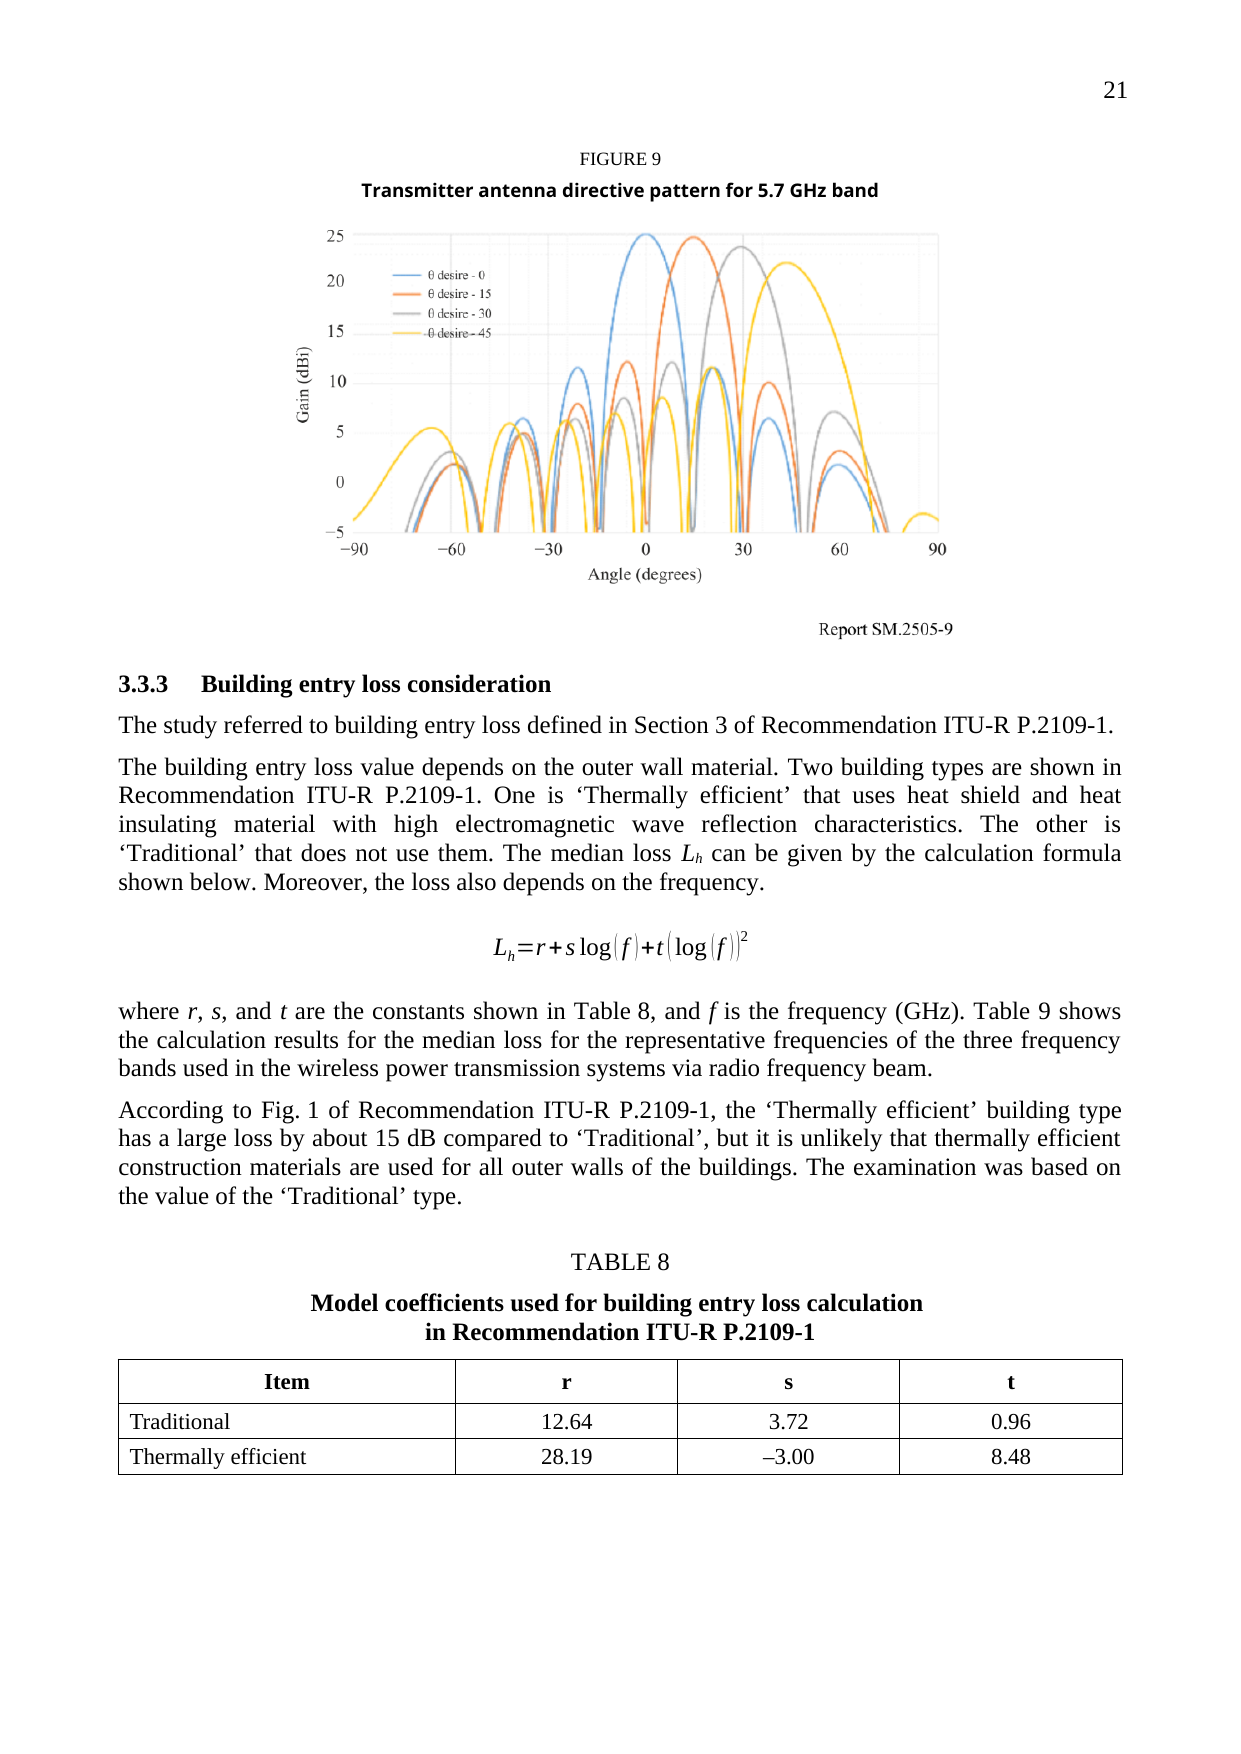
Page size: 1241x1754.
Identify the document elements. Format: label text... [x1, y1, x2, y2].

text According to Fig. 1 of Recommendation ITU-R P.2109-1, the ‘Thermally efficient’ building type has a large loss by about 15 dB compared to ‘Traditional’, but it is unlikely that thermally efficient construction materials are used for all outer walls of the buildings. The examination was based on the value of the ‘Traditional’ type. [118, 1095, 1122, 1210]
text FIGURE 9 [118, 148, 1122, 169]
text TABLE 8 [118, 1247, 1122, 1276]
table_cell 12.64 [456, 1404, 677, 1438]
table_header Item [119, 1360, 455, 1402]
subtitle 3.3.3 Building entry loss consideration [118, 669, 1122, 698]
table_cell 0.96 [900, 1404, 1122, 1438]
table_cell –3.00 [678, 1439, 899, 1474]
table_cell Traditional [119, 1404, 455, 1438]
text The building entry loss value depends on the outer wall material. Two building types are shown in Recommendation ITU-R P.2109-1. One is ‘Thermally efficient’ that uses heat shield and heat insulating material with high electromagnetic wave reflection characteristics. The other is ‘Traditional’ that does not use them. The median loss Lh can be given by the calculation formula shown below. Moreover, the loss also depends on the frequency. [118, 752, 1122, 896]
table_cell 3.72 [678, 1404, 899, 1438]
text where r, s, and t are the constants shown in Table 8, and f is the frequency (GHz). Table 9 shows the calculation results for the median loss for the representative frequencies of the three frequency bands used in the wireless power transmission systems via radio frequency beam. [118, 996, 1122, 1082]
text The study referred to building entry loss defined in Section 3 of Recommendation ITU-R P.2109-1. [118, 711, 1122, 739]
title Model coefficients used for building entry loss calculation in Recommendation ITU-R P.2109-1 [118, 1288, 1122, 1346]
table_header s [678, 1360, 899, 1402]
table_cell Thermally efficient [119, 1439, 455, 1474]
picture [282, 215, 958, 645]
table_header t [900, 1360, 1122, 1402]
table_cell 8.48 [900, 1439, 1122, 1474]
table_cell 28.19 [456, 1439, 677, 1474]
table_header r [456, 1360, 677, 1402]
title Transmitter antenna directive pattern for 5.7 GHz band [118, 178, 1122, 203]
